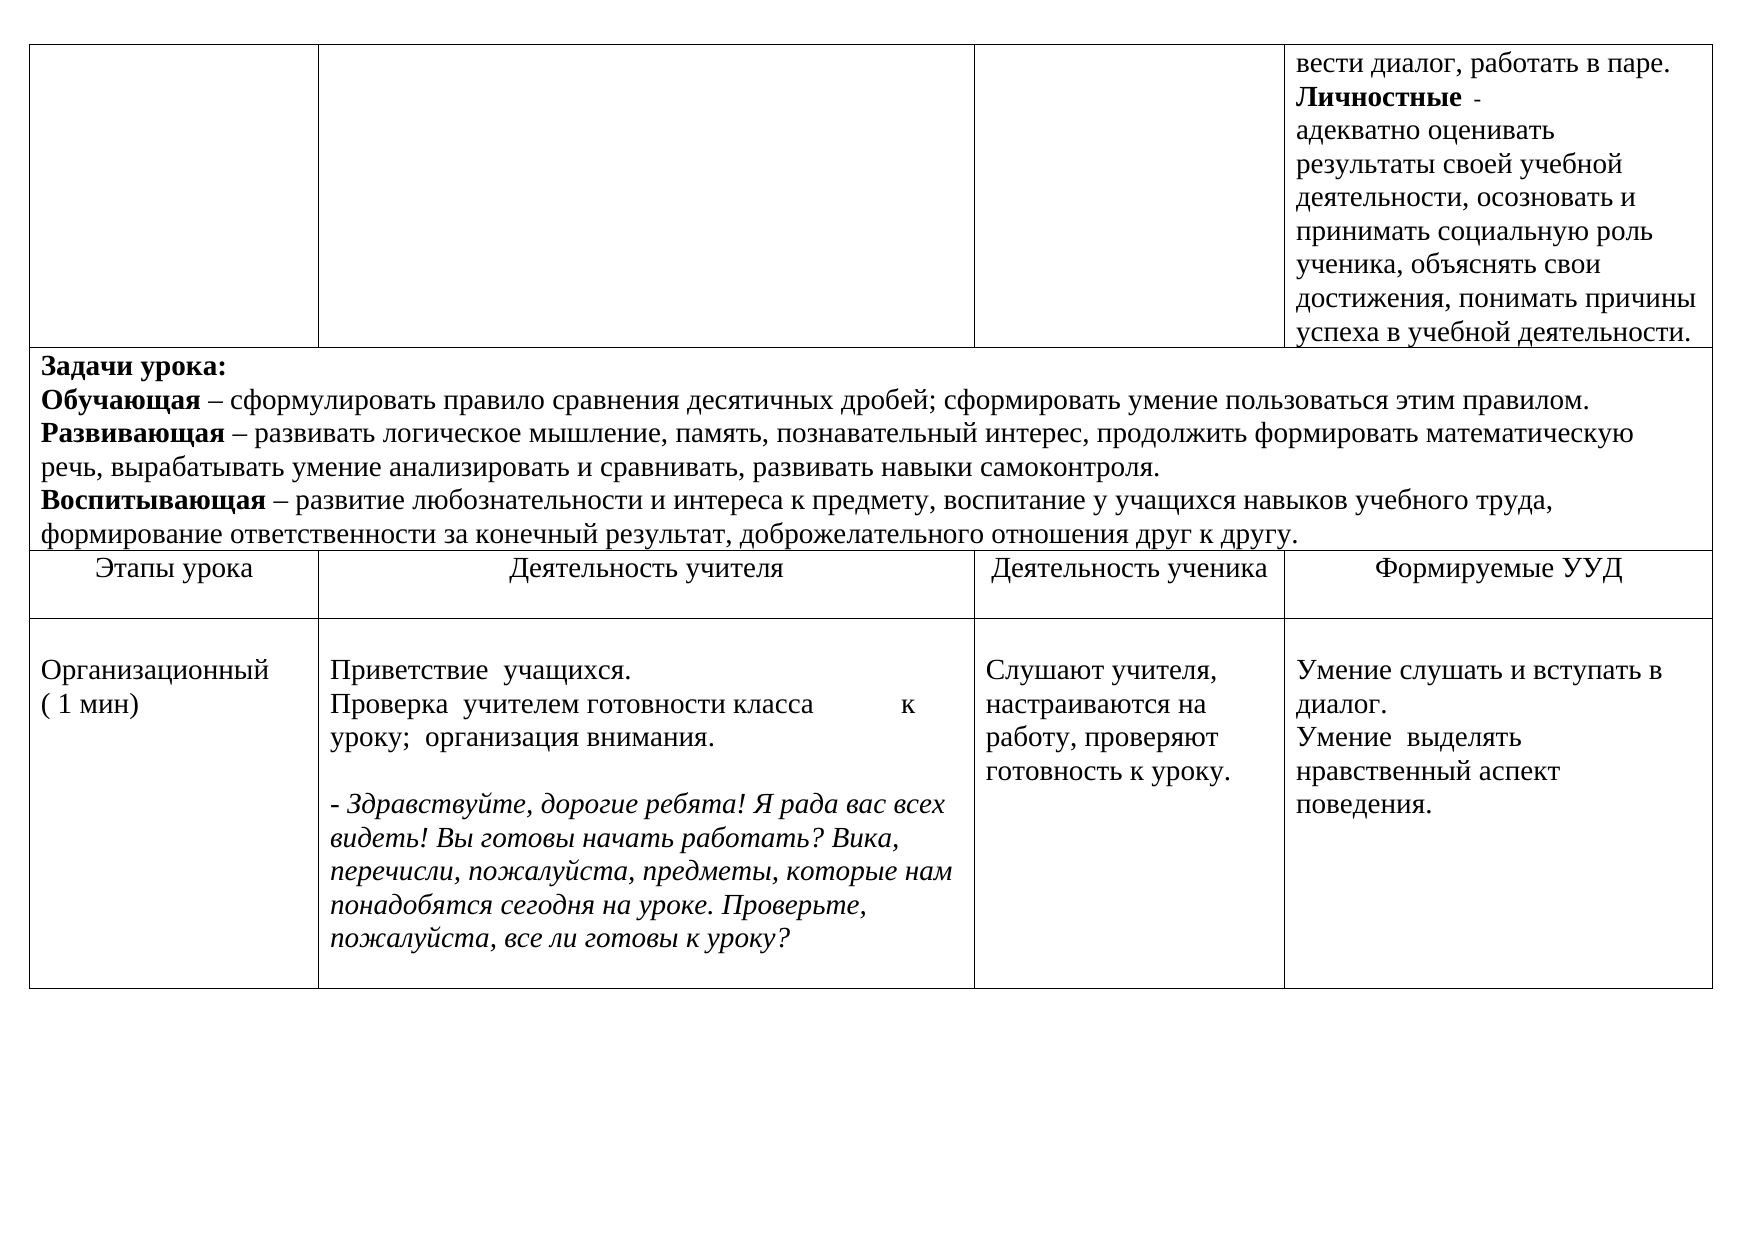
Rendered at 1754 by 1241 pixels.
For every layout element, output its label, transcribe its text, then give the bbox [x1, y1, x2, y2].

table_cell Деятельность учителя [319, 551, 974, 618]
table_cell Умение слушать и вступать в диалог. Умение выделять нравственный аспект поведения. [1285, 619, 1712, 988]
table_cell Этапы урока [30, 551, 318, 618]
table_cell Деятельность ученика [975, 551, 1284, 618]
table_cell Приветствие учащихся. Проверка учителем готовности класса к уроку; организация внимания. - Здравствуйте, дорогие ребята! Я рада вас всех видеть! Вы готовы начать работать? Вика, перечисли, пожалуйста, предметы, которые нам понадобятся сегодня на уроке. Проверьте, пожалуйста, все ли готовы к уроку? [319, 619, 974, 988]
table_cell Организационный ( 1 мин) [30, 619, 318, 988]
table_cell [319, 45, 974, 347]
table_cell Формируемые УУД [1285, 551, 1712, 618]
table_cell Задачи урока: Обучающая – сформулировать правило сравнения десятичных дробей; сформировать умение пользоваться этим правилом. Развивающая – развивать логическое мышление, память, познавательный интерес, продолжить формировать математическую речь, вырабатывать умение анализировать и сравнивать, развивать навыки самоконтроля. Воспитывающая – развитие любознательности и интереса к предмету, воспитание у учащихся навыков учебного труда, формирование ответственности за конечный результат, доброжелательного отношения друг к другу. [30, 348, 1712, 549]
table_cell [975, 45, 1284, 347]
table_cell [30, 45, 318, 347]
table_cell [1285, 45, 1712, 347]
table_cell Слушают учителя, настраиваются на работу, проверяют готовность к уроку. [975, 619, 1284, 988]
